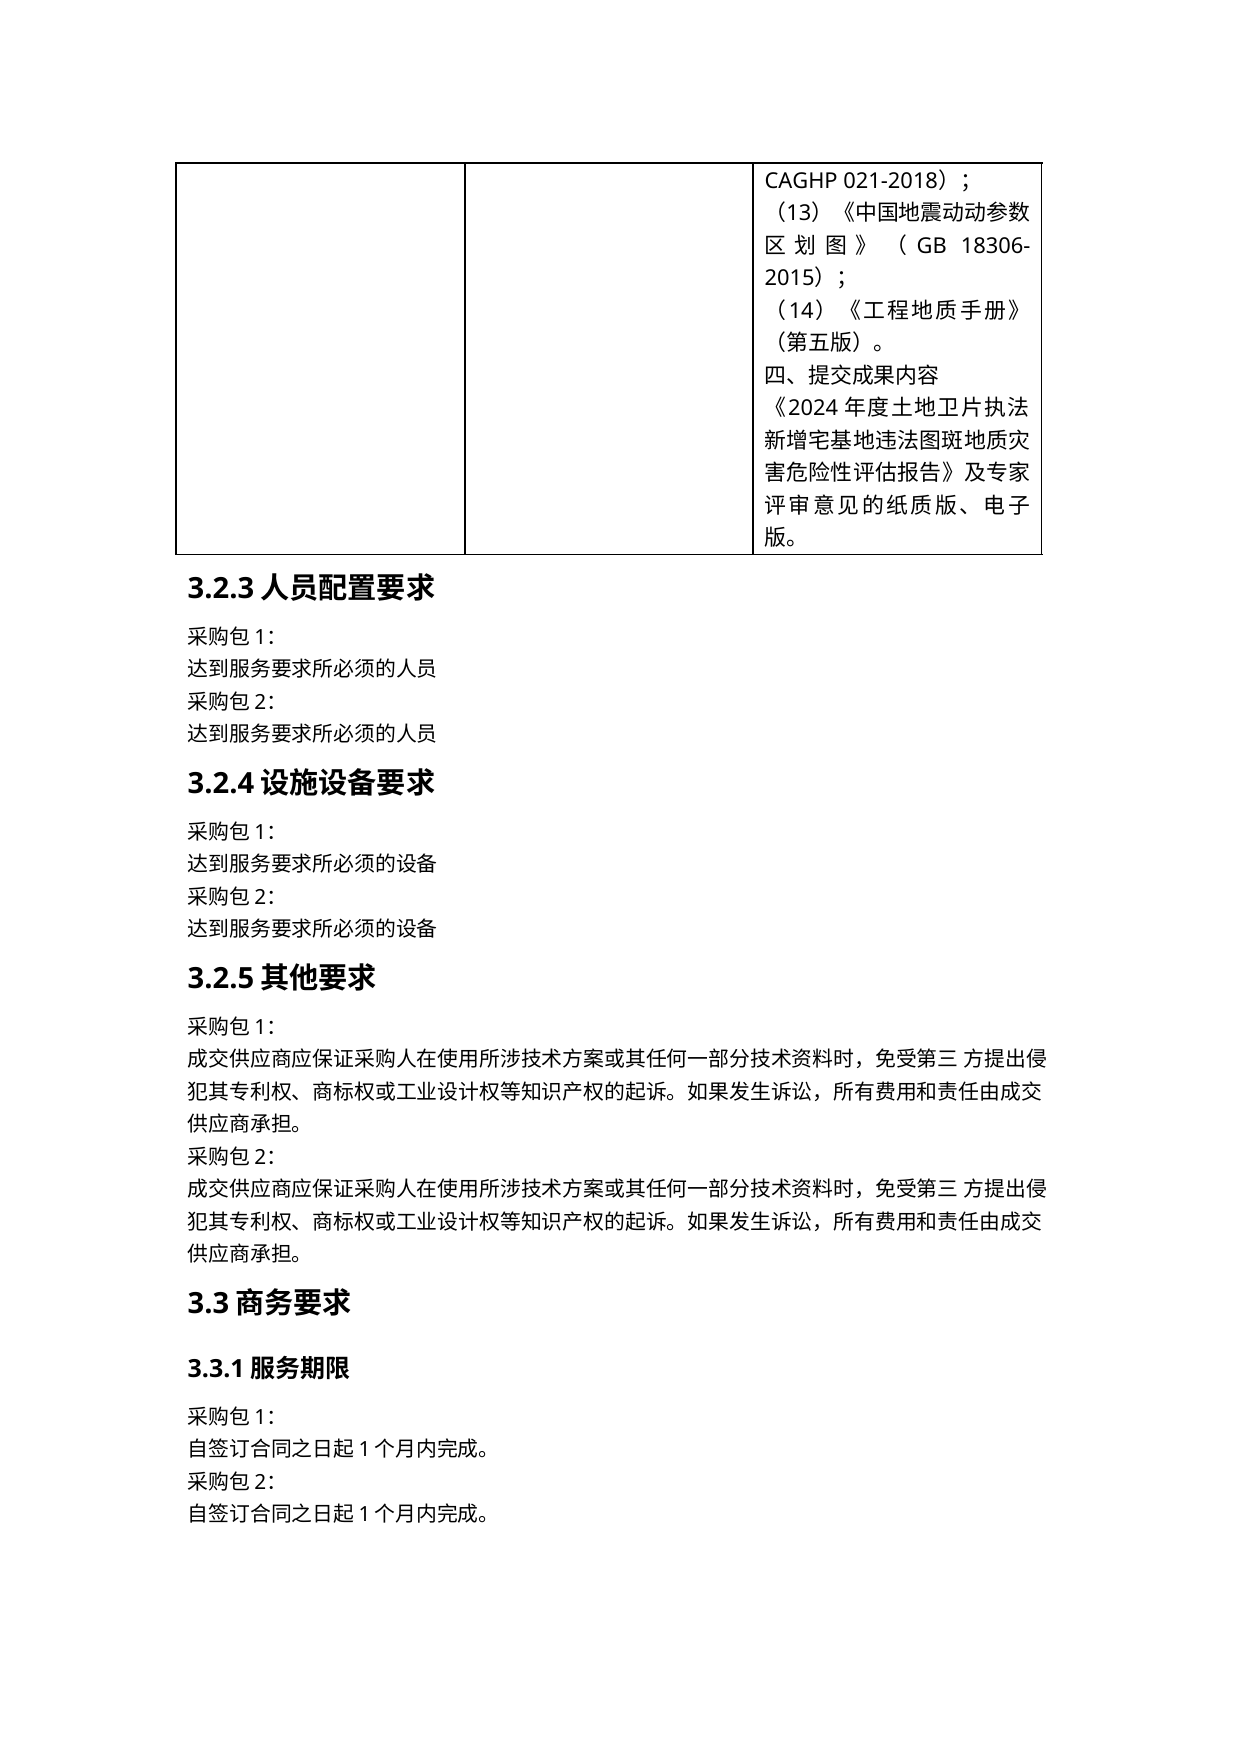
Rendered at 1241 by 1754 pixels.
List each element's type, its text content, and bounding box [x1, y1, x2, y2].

text 采购包1： [187, 620, 1053, 653]
text 成交供应商应保证采购人在使用所涉技术方案或其任何一部分技术资料时，免受第三 方提出侵犯其专利权、商标权或工业设计权等知识产权的起诉。如果发生诉讼，所有费用和责任由成交供应商承担。 [187, 1043, 1053, 1140]
text 成交供应商应保证采购人在使用所涉技术方案或其任何一部分技术资料时，免受第三 方提出侵犯其专利权、商标权或工业设计权等知识产权的起诉。如果发生诉讼，所有费用和责任由成交供应商承担。 [187, 1173, 1053, 1270]
text 3.3.1服务期限 [187, 1335, 1053, 1400]
text 采购包2： [187, 1465, 1053, 1498]
text 3.2.4设施设备要求 [187, 750, 1053, 815]
text 自签订合同之日起1个月内完成。 [187, 1498, 1053, 1530]
table_cell 1 [177, 164, 464, 553]
text 达到服务要求所必须的设备 [187, 913, 1053, 945]
text 达到服务要求所必须的人员 [187, 718, 1053, 750]
text 采购包1： [187, 815, 1053, 848]
text 3.2.3人员配置要求 [187, 555, 1053, 620]
text 达到服务要求所必须的人员 [187, 653, 1053, 685]
text 3.3商务要求 [187, 1270, 1053, 1335]
text 采购包1： [187, 1010, 1053, 1043]
text 达到服务要求所必须的设备 [187, 848, 1053, 880]
text 自签订合同之日起1个月内完成。 [187, 1433, 1053, 1465]
text 3.2.5其他要求 [187, 945, 1053, 1010]
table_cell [754, 164, 1041, 553]
text 采购包2： [187, 1140, 1053, 1173]
text 采购包2： [187, 685, 1053, 718]
text 采购包1： [187, 1400, 1053, 1433]
table_cell [466, 164, 752, 553]
text 采购包2： [187, 880, 1053, 913]
